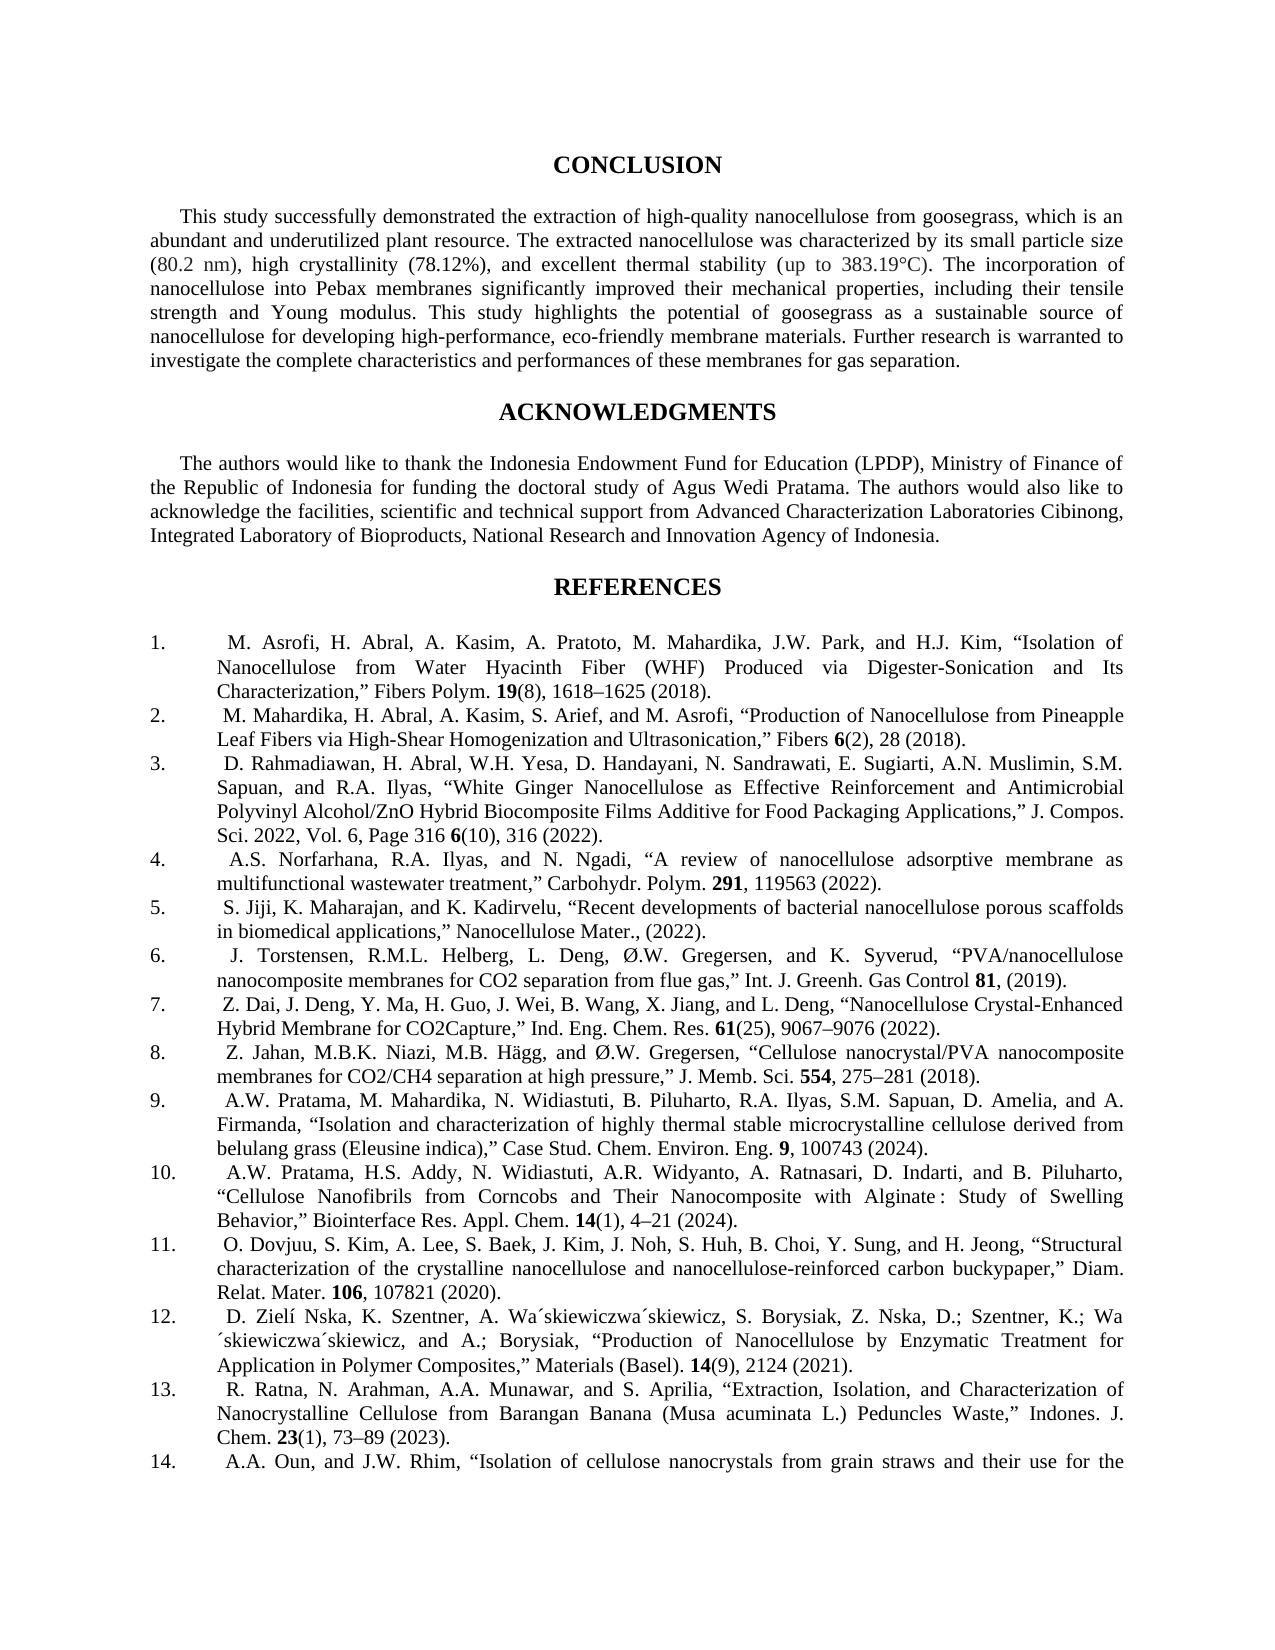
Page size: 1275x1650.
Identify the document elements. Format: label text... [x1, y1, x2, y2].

subtitle References [150, 572, 1125, 601]
subtitle Acknowledgments [150, 397, 1125, 426]
text 7. Z. Dai, J. Deng, Y. Ma, H. Guo, J. Wei, B. Wang, X. Jiang, and L. Deng, “Nanocellulose Crystal-Enhanced Hybrid Membrane for CO2Capture,” Ind. Eng. Chem. Res. 61(25), 9067–9076 (2022). [150, 992, 1125, 1040]
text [150, 1449, 1125, 1473]
text 4. A.S. Norfarhana, R.A. Ilyas, and N. Ngadi, “A review of nanocellulose adsorptive membrane as multifunctional wastewater treatment,” Carbohydr. Polym. 291, 119563 (2022). [150, 847, 1125, 895]
text 5. S. Jiji, K. Maharajan, and K. Kadirvelu, “Recent developments of bacterial nanocellulose porous scaffolds in biomedical applications,” Nanocellulose Mater., (2022). [150, 895, 1125, 943]
text 6. J. Torstensen, R.M.L. Helberg, L. Deng, Ø.W. Gregersen, and K. Syverud, “PVA/nanocellulose nanocomposite membranes for CO2 separation from flue gas,” Int. J. Greenh. Gas Control 81, (2019). [150, 943, 1125, 992]
text 12. D. Zielí Nska, K. Szentner, A. Wa´skiewiczwa´skiewicz, S. Borysiak, Z. Nska, D.; Szentner, K.; Wa´skiewiczwa´skiewicz, and A.; Borysiak, “Production of Nanocellulose by Enzymatic Treatment for Application in Polymer Composites,” Materials (Basel). 14(9), 2124 (2021). [150, 1304, 1125, 1377]
text 11. O. Dovjuu, S. Kim, A. Lee, S. Baek, J. Kim, J. Noh, S. Huh, B. Choi, Y. Sung, and H. Jeong, “Structural characterization of the crystalline nanocellulose and nanocellulose-reinforced carbon buckypaper,” Diam. Relat. Mater. 106, 107821 (2020). [150, 1232, 1125, 1304]
text 10. A.W. Pratama, H.S. Addy, N. Widiastuti, A.R. Widyanto, A. Ratnasari, D. Indarti, and B. Piluharto, “Cellulose Nanofibrils from Corncobs and Their Nanocomposite with Alginate : Study of Swelling Behavior,” Biointerface Res. Appl. Chem. 14(1), 4–21 (2024). [150, 1160, 1125, 1232]
text 2. M. Mahardika, H. Abral, A. Kasim, S. Arief, and M. Asrofi, “Production of Nanocellulose from Pineapple Leaf Fibers via High-Shear Homogenization and Ultrasonication,” Fibers 6(2), 28 (2018). [150, 703, 1125, 751]
subtitle CONCLUSION [150, 150, 1125, 179]
text 3. D. Rahmadiawan, H. Abral, W.H. Yesa, D. Handayani, N. Sandrawati, E. Sugiarti, A.N. Muslimin, S.M. Sapuan, and R.A. Ilyas, “White Ginger Nanocellulose as Effective Reinforcement and Antimicrobial Polyvinyl Alcohol/ZnO Hybrid Biocomposite Films Additive for Food Packaging Applications,” J. Compos. Sci. 2022, Vol. 6, Page 316 6(10), 316 (2022). [150, 751, 1125, 847]
text 13. R. Ratna, N. Arahman, A.A. Munawar, and S. Aprilia, “Extraction, Isolation, and Characterization of Nanocrystalline Cellulose from Barangan Banana (Musa acuminata L.) Peduncles Waste,” Indones. J. Chem. 23(1), 73–89 (2023). [150, 1377, 1125, 1449]
text 1. M. Asrofi, H. Abral, A. Kasim, A. Pratoto, M. Mahardika, J.W. Park, and H.J. Kim, “Isolation of Nanocellulose from Water Hyacinth Fiber (WHF) Produced via Digester-Sonication and Its Characterization,” Fibers Polym. 19(8), 1618–1625 (2018). [150, 626, 1125, 703]
text 8. Z. Jahan, M.B.K. Niazi, M.B. Hägg, and Ø.W. Gregersen, “Cellulose nanocrystal/PVA nanocomposite membranes for CO2/CH4 separation at high pressure,” J. Memb. Sci. 554, 275–281 (2018). [150, 1040, 1125, 1088]
text The authors would like to thank the Indonesia Endowment Fund for Education (LPDP), Ministry of Finance of the Republic of Indonesia for funding the doctoral study of Agus Wedi Pratama. The authors would also like to acknowledge the facilities, scientific and technical support from Advanced Characterization Laboratories Cibinong, Integrated Laboratory of Bioproducts, National Research and Innovation Agency of Indonesia. [150, 451, 1125, 547]
text This study successfully demonstrated the extraction of high-quality nanocellulose from goosegrass, which is an abundant and underutilized plant resource. The extracted nanocellulose was characterized by its small particle size (80.2 nm), high crystallinity (78.12%), and excellent thermal stability (up to 383.19°C). The incorporation of nanocellulose into Pebax membranes significantly improved their mechanical properties, including their tensile strength and Young modulus. This study highlights the potential of goosegrass as a sustainable source of nanocellulose for developing high-performance, eco-friendly membrane materials. Further research is warranted to investigate the complete characteristics and performances of these membranes for gas separation. [150, 204, 1125, 372]
text 9. A.W. Pratama, M. Mahardika, N. Widiastuti, B. Piluharto, R.A. Ilyas, S.M. Sapuan, D. Amelia, and A. Firmanda, “Isolation and characterization of highly thermal stable microcrystalline cellulose derived from belulang grass (Eleusine indica),” Case Stud. Chem. Environ. Eng. 9, 100743 (2024). [150, 1088, 1125, 1160]
